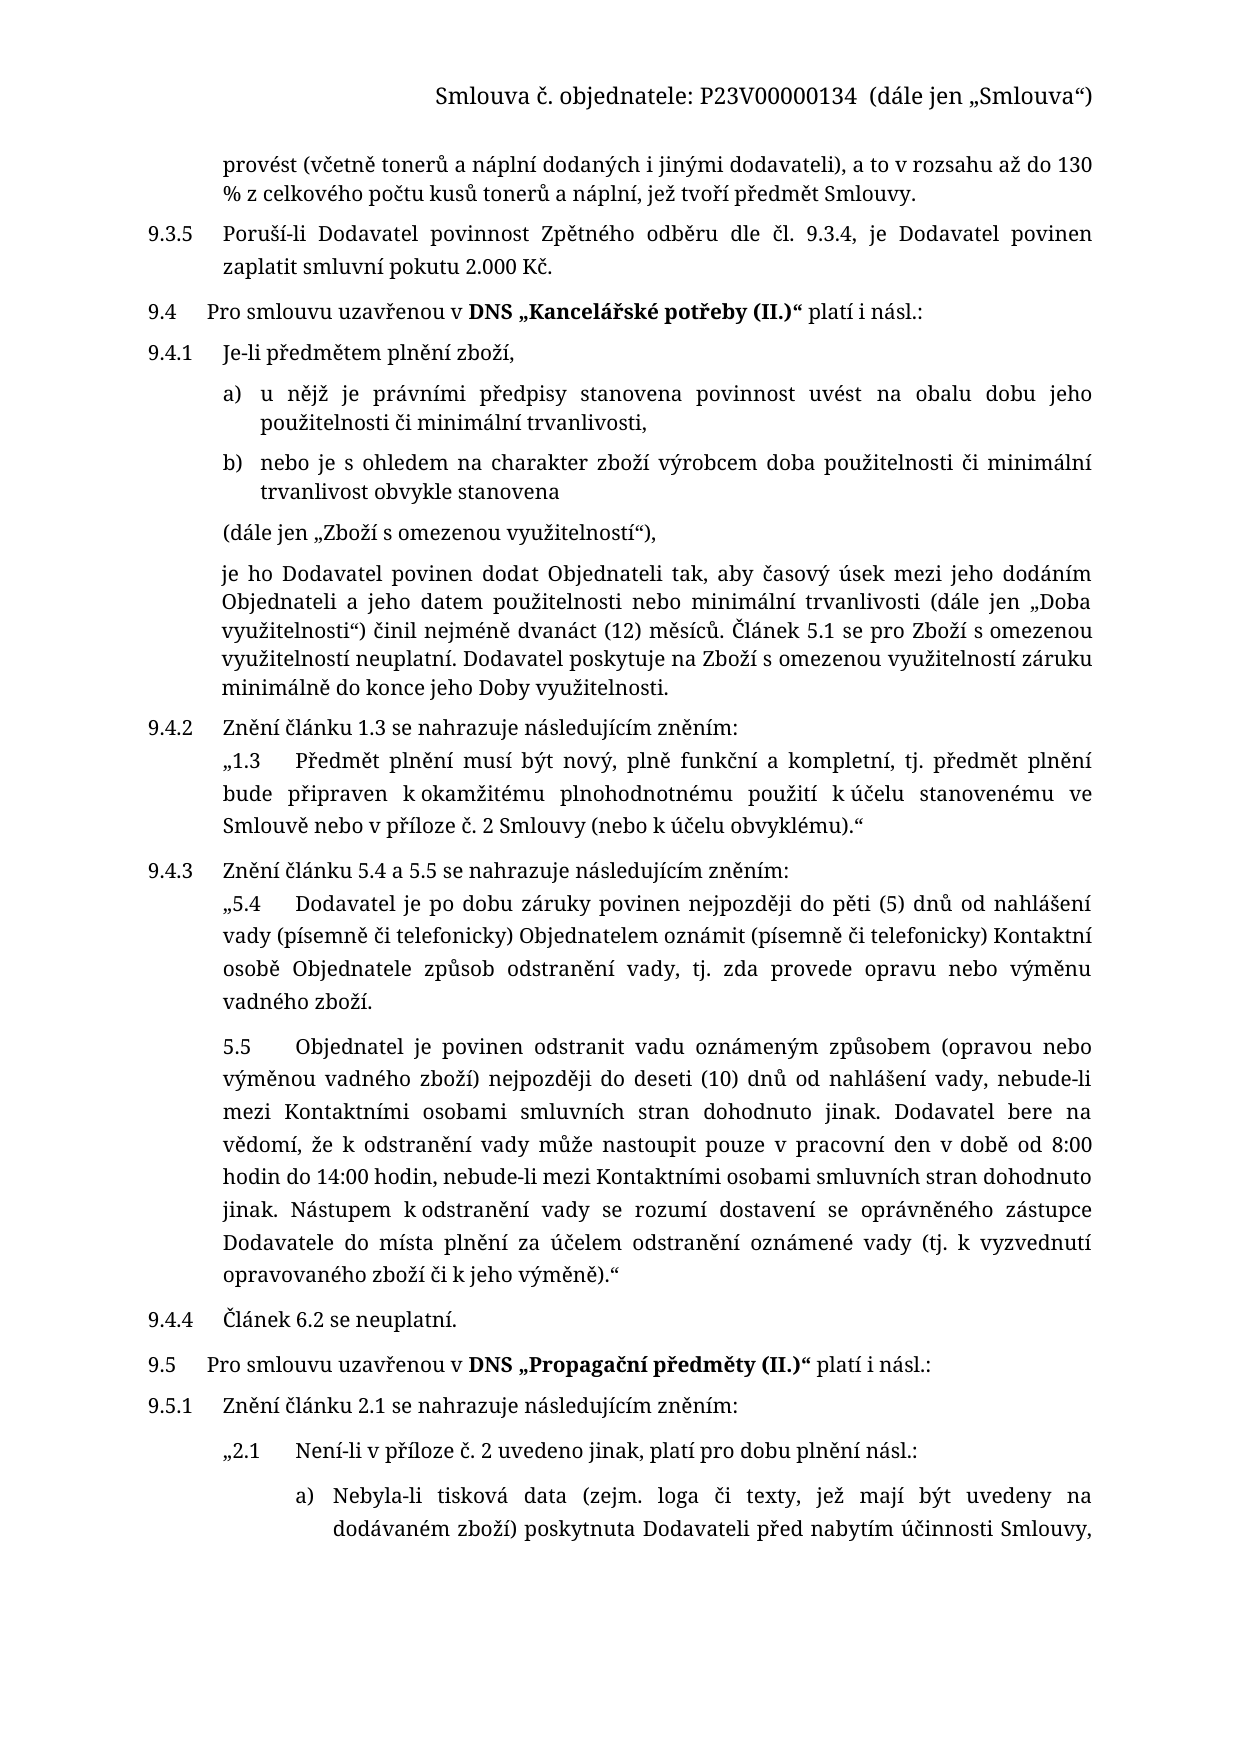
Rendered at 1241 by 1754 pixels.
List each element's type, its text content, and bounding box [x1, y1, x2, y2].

list „1.3 Předmět plnění musí být nový, plně funkční a kompletní, tj. předmět plnění bude připraven k okamžitému plnohodnotnému použití k účelu stanovenému ve Smlouvě nebo v příloze č. 2 Smlouvy (nebo k účelu obvyklému).“ [223, 746, 1093, 840]
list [295, 1482, 1093, 1543]
list 5.5 Objednatel je povinen odstranit vadu oznámeným způsobem (opravou nebo výměnou vadného zboží) nejpozději do deseti (10) dnů od nahlášení vady, nebude-li mezi Kontaktními osobami smluvních stran dohodnuto jinak. Dodavatel bere na vědomí, že k odstranění vady může nastoupit pouze v pracovní den v době od 8:00 hodin do 14:00 hodin, nebude-li mezi Kontaktními osobami smluvních stran dohodnuto jinak. Nástupem k odstranění vady se rozumí dostavení se oprávněného zástupce Dodavatele do místa plnění za účelem odstranění oznámené vady (tj. k vyzvednutí opravovaného zboží či k jeho výměně).“ [223, 1032, 1093, 1289]
list nebo je s ohledem na charakter zboží výrobcem doba použitelnosti či minimální trvanlivost obvykle stanovena [223, 448, 1093, 505]
list Pro smlouvu uzavřenou v DNS „Kancelářské potřeby (II.)“ platí i násl.: [148, 297, 1093, 326]
list Znění článku 1.3 se nahrazuje následujícím zněním: [148, 713, 1093, 742]
list „2.1 Není-li v příloze č. 2 uvedeno jinak, platí pro dobu plnění násl.: [223, 1436, 1093, 1465]
list Pro smlouvu uzavřenou v DNS „Propagační předměty (II.)“ platí i násl.: [148, 1350, 1093, 1379]
list u nějž je právními předpisy stanovena povinnost uvést na obalu dobu jeho použitelnosti či minimální trvanlivosti, [223, 379, 1093, 436]
text (dále jen „Zboží s omezenou využitelností“), [223, 518, 1093, 546]
list Článek 6.2 se neuplatní. [148, 1305, 1093, 1334]
list Poruší-li Dodavatel povinnost Zpětného odběru dle čl. 9.3.4, je Dodavatel povinen zaplatit smluvní pokutu 2.000 Kč. [148, 219, 1093, 281]
list Znění článku 5.4 a 5.5 se nahrazuje následujícím zněním: [148, 856, 1093, 885]
list „5.4 Dodavatel je po dobu záruky povinen nejpozději do pěti (5) dnů od nahlášení vady (písemně či telefonicky) Objednatelem oznámit (písemně či telefonicky) Kontaktní osobě Objednatele způsob odstranění vady, tj. zda provede opravu nebo výměnu vadného zboží. [223, 889, 1093, 1015]
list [148, 150, 1093, 207]
list Znění článku 2.1 se nahrazuje následujícím zněním: [148, 1391, 1093, 1420]
text je ho Dodavatel povinen dodat Objednateli tak, aby časový úsek mezi jeho dodáním Objednateli a jeho datem použitelnosti nebo minimální trvanlivosti (dále jen „Doba využitelnosti“) činil nejméně dvanáct (12) měsíců. Článek 5.1 se pro Zboží s omezenou využitelností neuplatní. Dodavatel poskytuje na Zboží s omezenou využitelností záruku minimálně do konce jeho Doby využitelnosti. [221, 559, 1093, 701]
list Je-li předmětem plnění zboží, [148, 338, 1093, 367]
